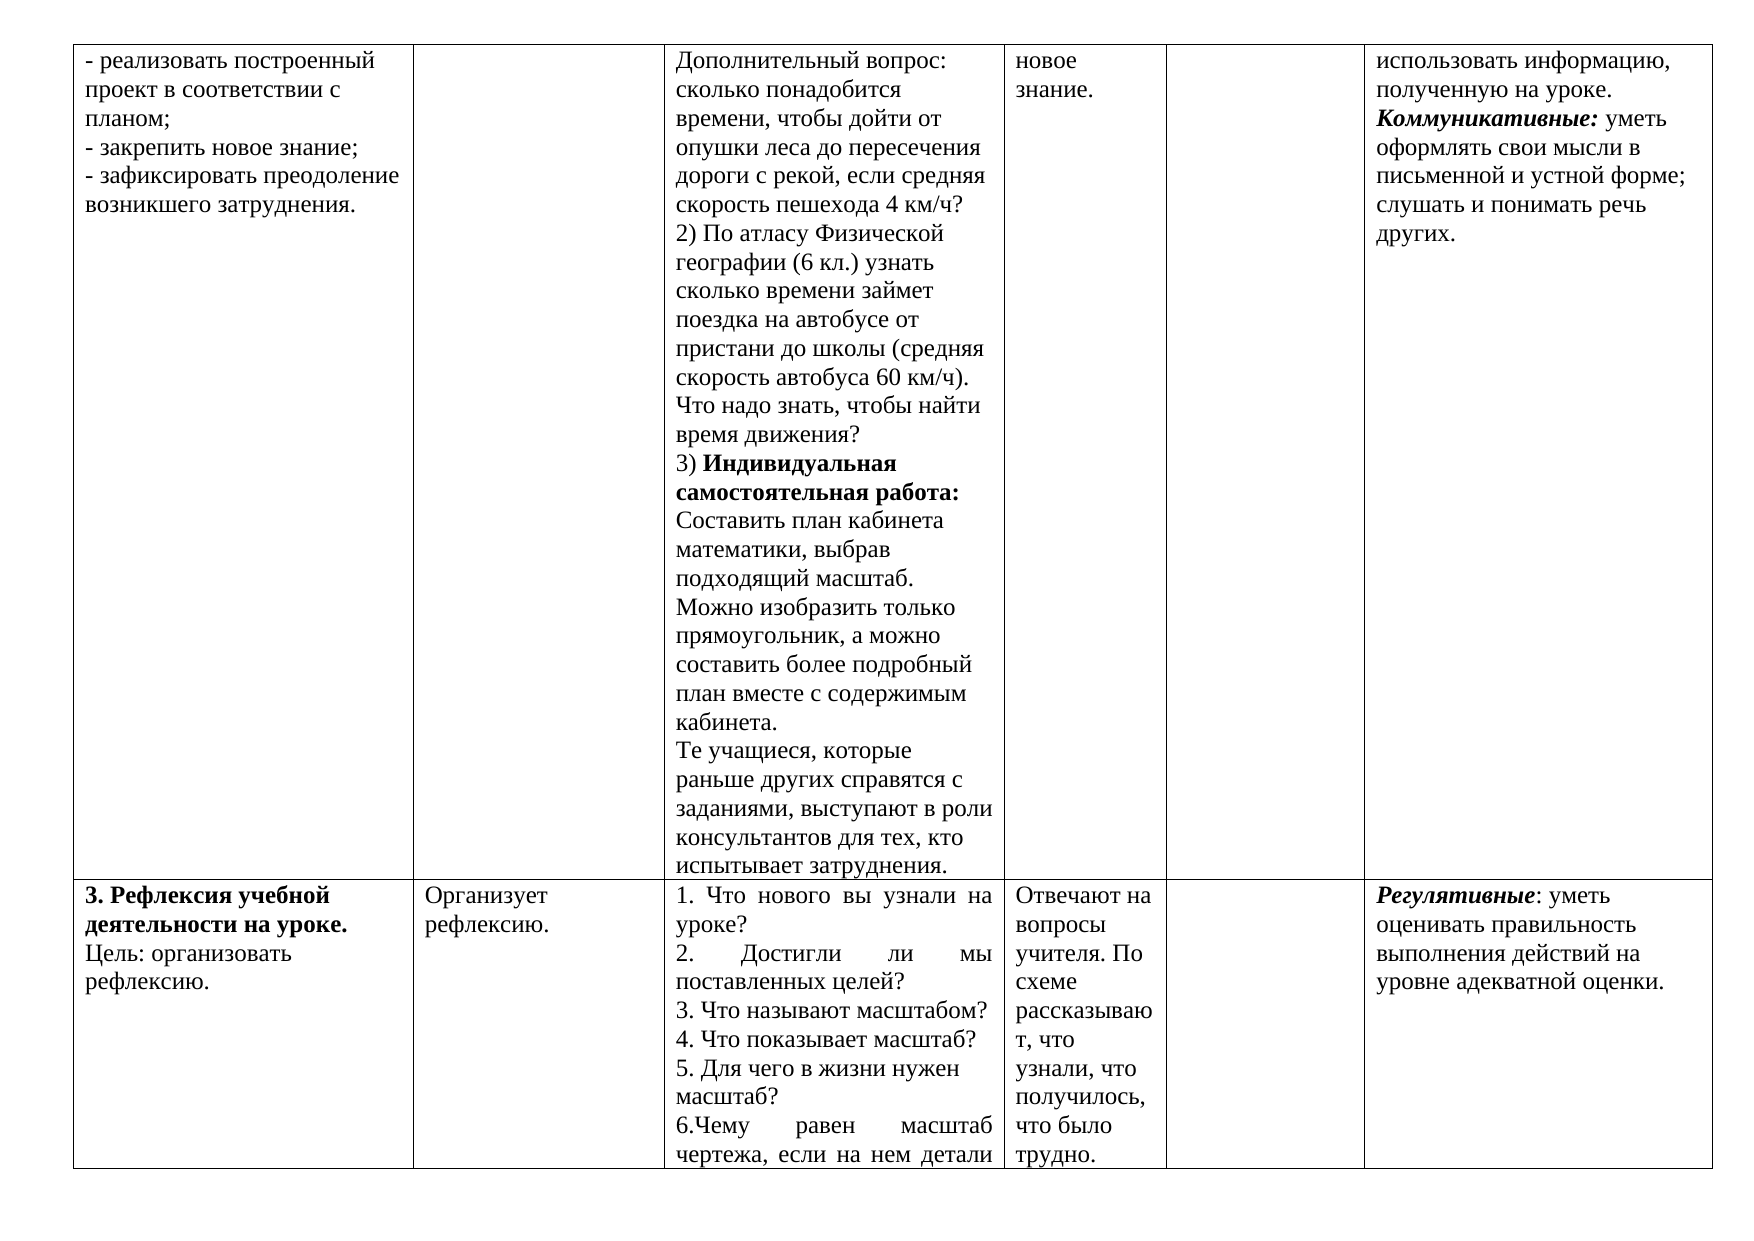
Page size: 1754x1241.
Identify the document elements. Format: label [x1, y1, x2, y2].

table_cell [1365, 880, 1712, 1168]
table_cell [1005, 45, 1166, 879]
table_cell [665, 880, 1004, 1168]
table_cell [1365, 45, 1712, 879]
table_cell [665, 45, 1004, 879]
table_cell [1005, 880, 1166, 1168]
table_cell [414, 45, 664, 879]
table_cell [74, 880, 413, 1168]
table_cell [1167, 880, 1364, 1168]
table_cell [1167, 45, 1364, 879]
table_cell [414, 880, 664, 1168]
table_cell [74, 45, 413, 879]
